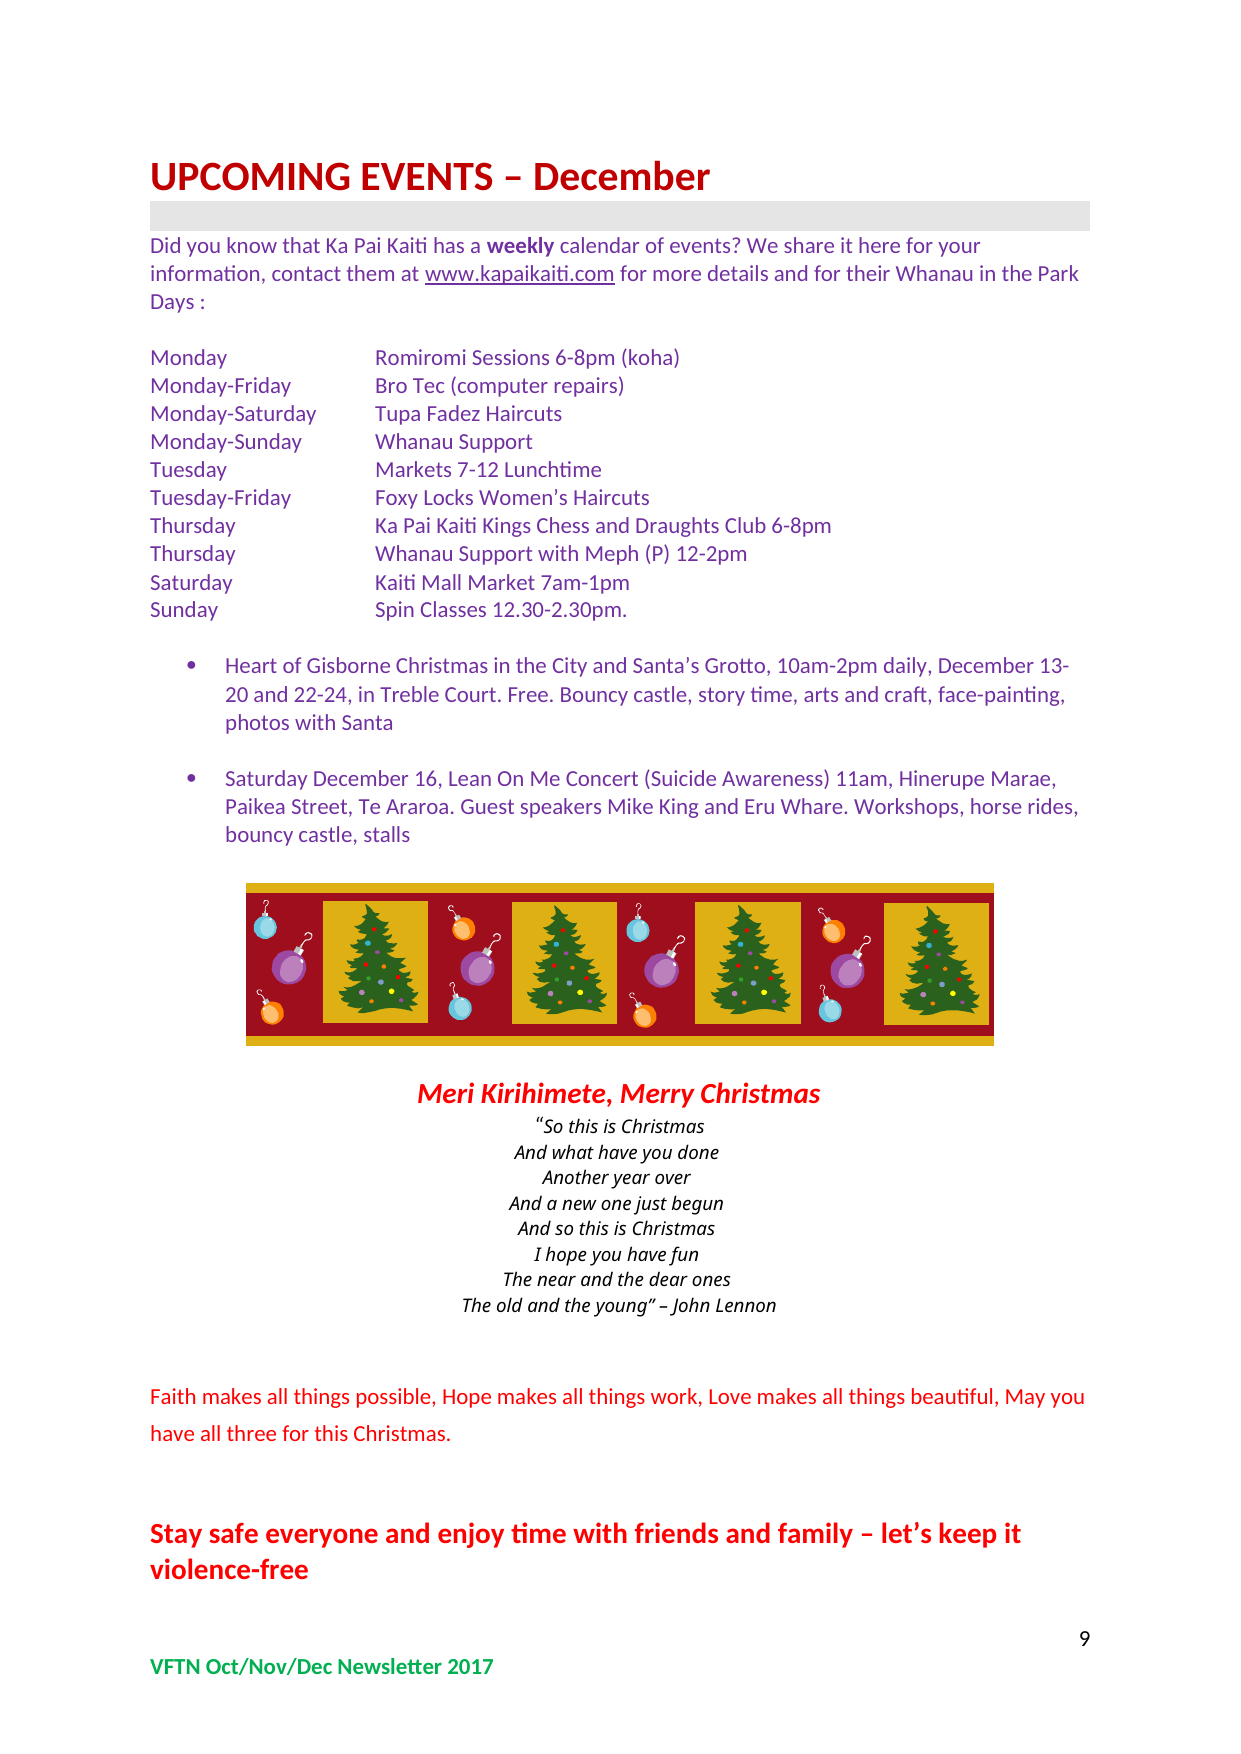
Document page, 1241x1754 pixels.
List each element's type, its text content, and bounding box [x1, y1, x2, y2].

text Thursday Whanau Support with Meph (P) 12-2pm [150, 539, 1090, 568]
text Did you know that Ka Pai Kaiti has a weekly calendar of events? We share it here for your information, contact them at www.kapaikaiti.com for more details and for their Whanau in the Park Days : [150, 231, 1090, 315]
text Faith makes all things possible, Hope makes all things work, Love makes all things beautiful, May you have all three for this Christmas. [150, 1372, 1090, 1447]
text Sunday Spin Classes 12.30-2.30pm. [150, 596, 1090, 624]
text UPCOMING EVENTS – December [150, 150, 1090, 201]
text Monday Romiromi Sessions 6-8pm (koha) [150, 343, 1090, 371]
text Stay safe everyone and enjoy time with friends and family – let’s keep it violence-free [150, 1516, 1090, 1587]
text Tuesday-Friday Foxy Locks Women’s Haircuts [150, 483, 1090, 512]
text Monday-Saturday Tupa Fadez Haircuts [150, 399, 1090, 427]
text Saturday Kaiti Mall Market 7am-1pm [150, 568, 1090, 596]
text Monday-Friday Bro Tec (computer repairs) [150, 371, 1090, 399]
text Monday-Sunday Whanau Support [150, 427, 1090, 456]
text Thursday Ka Pai Kaiti Kings Chess and Draughts Club 6-8pm [150, 512, 1090, 539]
list Saturday December 16, Lean On Me Concert (Suicide Awareness) 11am, Hinerupe Marae, Paikea Street, Te Araroa. Guest speakers Mike King and Eru Whare. Workshops, horse rides, bouncy castle, stalls [187, 764, 1090, 848]
text Meri Kirihimete, Merry Christmas [150, 1076, 1090, 1111]
text “So this is Christmas And what have you done Another year over And a new one just begun And so this is Christmas I hope you have fun The near and the dear ones The old and the young” – John Lennon [150, 1111, 1090, 1318]
list Heart of Gisborne Christmas in the City and Santa’s Grotto, 10am-2pm daily, December 13-20 and 22-24, in Treble Court. Free. Bouncy castle, story time, arts and craft, face-painting, photos with Santa [187, 652, 1090, 736]
text Tuesday Markets 7-12 Lunchtime [150, 456, 1090, 483]
